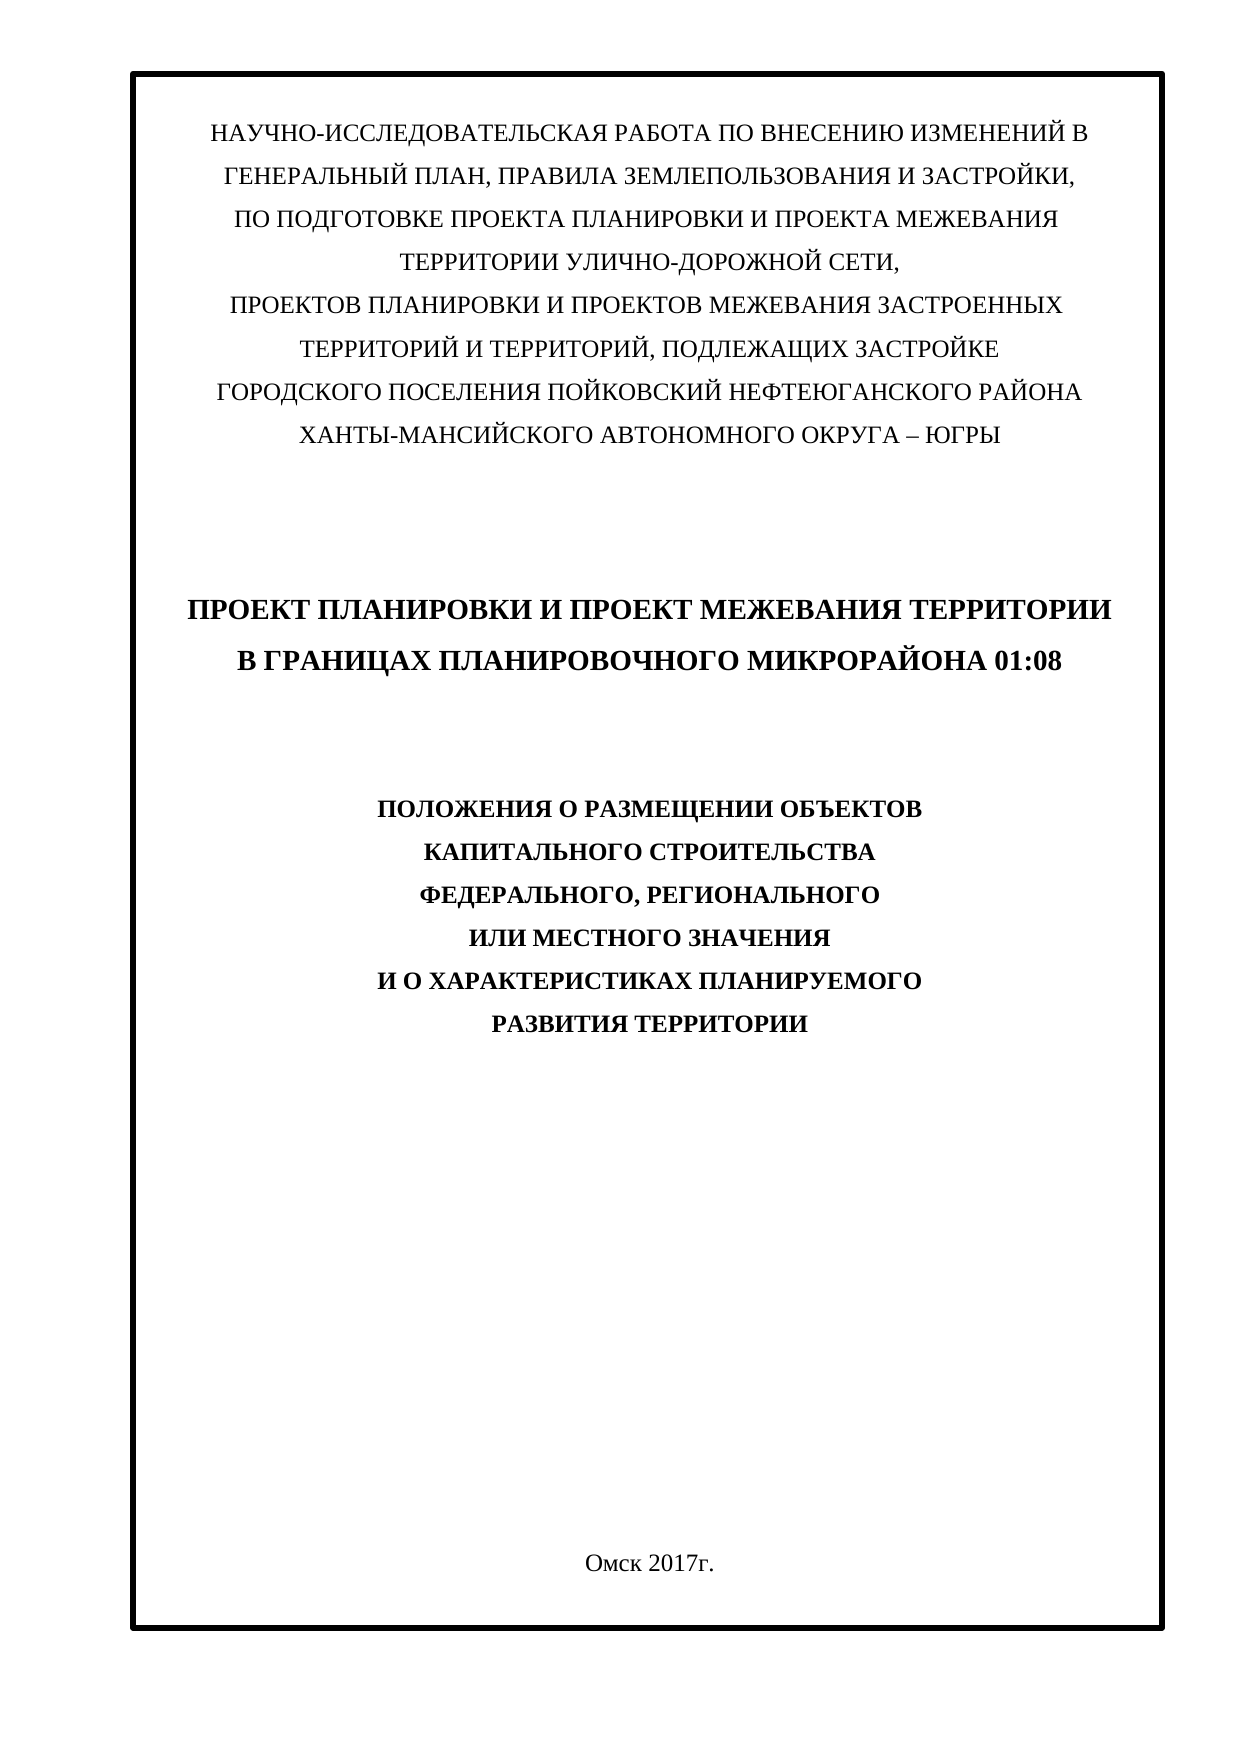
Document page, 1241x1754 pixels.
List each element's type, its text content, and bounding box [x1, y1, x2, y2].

text ХАНТЫ-МАНСИЙСКОГО АВТОНОМНОГО ОКРУГА – ЮГРЫ [148, 420, 1152, 449]
text Проект планировки И проект Межевания ТЕРРИТОРИИ [148, 592, 1152, 626]
text ПО ПОДГОТОВКЕ ПРОЕКТА ПЛАНИРОВКИ И ПРОЕКТА МЕЖЕВАНИЯ ТЕРРИТОРИИ УЛИЧНО-ДОРОЖНОЙ СЕТИ, [148, 204, 1152, 276]
text и о характеристиках планируемого [148, 966, 1152, 995]
text ГОРОДСКОГО ПОСЕЛЕНИЯ ПОЙКОВСКИЙ НЕФТЕЮГАНСКОГО РАЙОНА [148, 377, 1152, 406]
text Омск 2017г. [148, 1548, 1152, 1577]
text В ГРАНИЦАХ ПЛАНИРОВОЧНОГО микрорайона 01:08 [148, 643, 1152, 676]
text ПРОЕКТОВ ПЛАНИРОВКИ И ПРОЕКТОВ МЕЖЕВАНИЯ ЗАСТРОЕННЫХ ТЕРРИТОРИЙ И ТЕРРИТОРИЙ, ПОДЛЕЖАЩИХ ЗАСТРОЙКЕ [148, 291, 1152, 362]
text НАУЧНО-ИССЛЕДОВАТЕЛЬСКАЯ РАБОТА ПО ВНЕСЕНИЮ ИЗМЕНЕНИЙ В ГЕНЕРАЛЬНЫЙ ПЛАН, ПРАВИЛА ЗЕМЛЕПОЛЬЗОВАНИЯ И ЗАСТРОЙКИ, [148, 118, 1152, 190]
text или местного значения [148, 923, 1152, 952]
text Положения о размещении объектов [148, 794, 1152, 822]
text развития территории [148, 1009, 1152, 1038]
text федерального, регионального [148, 880, 1152, 909]
text капитального строительства [148, 837, 1152, 866]
